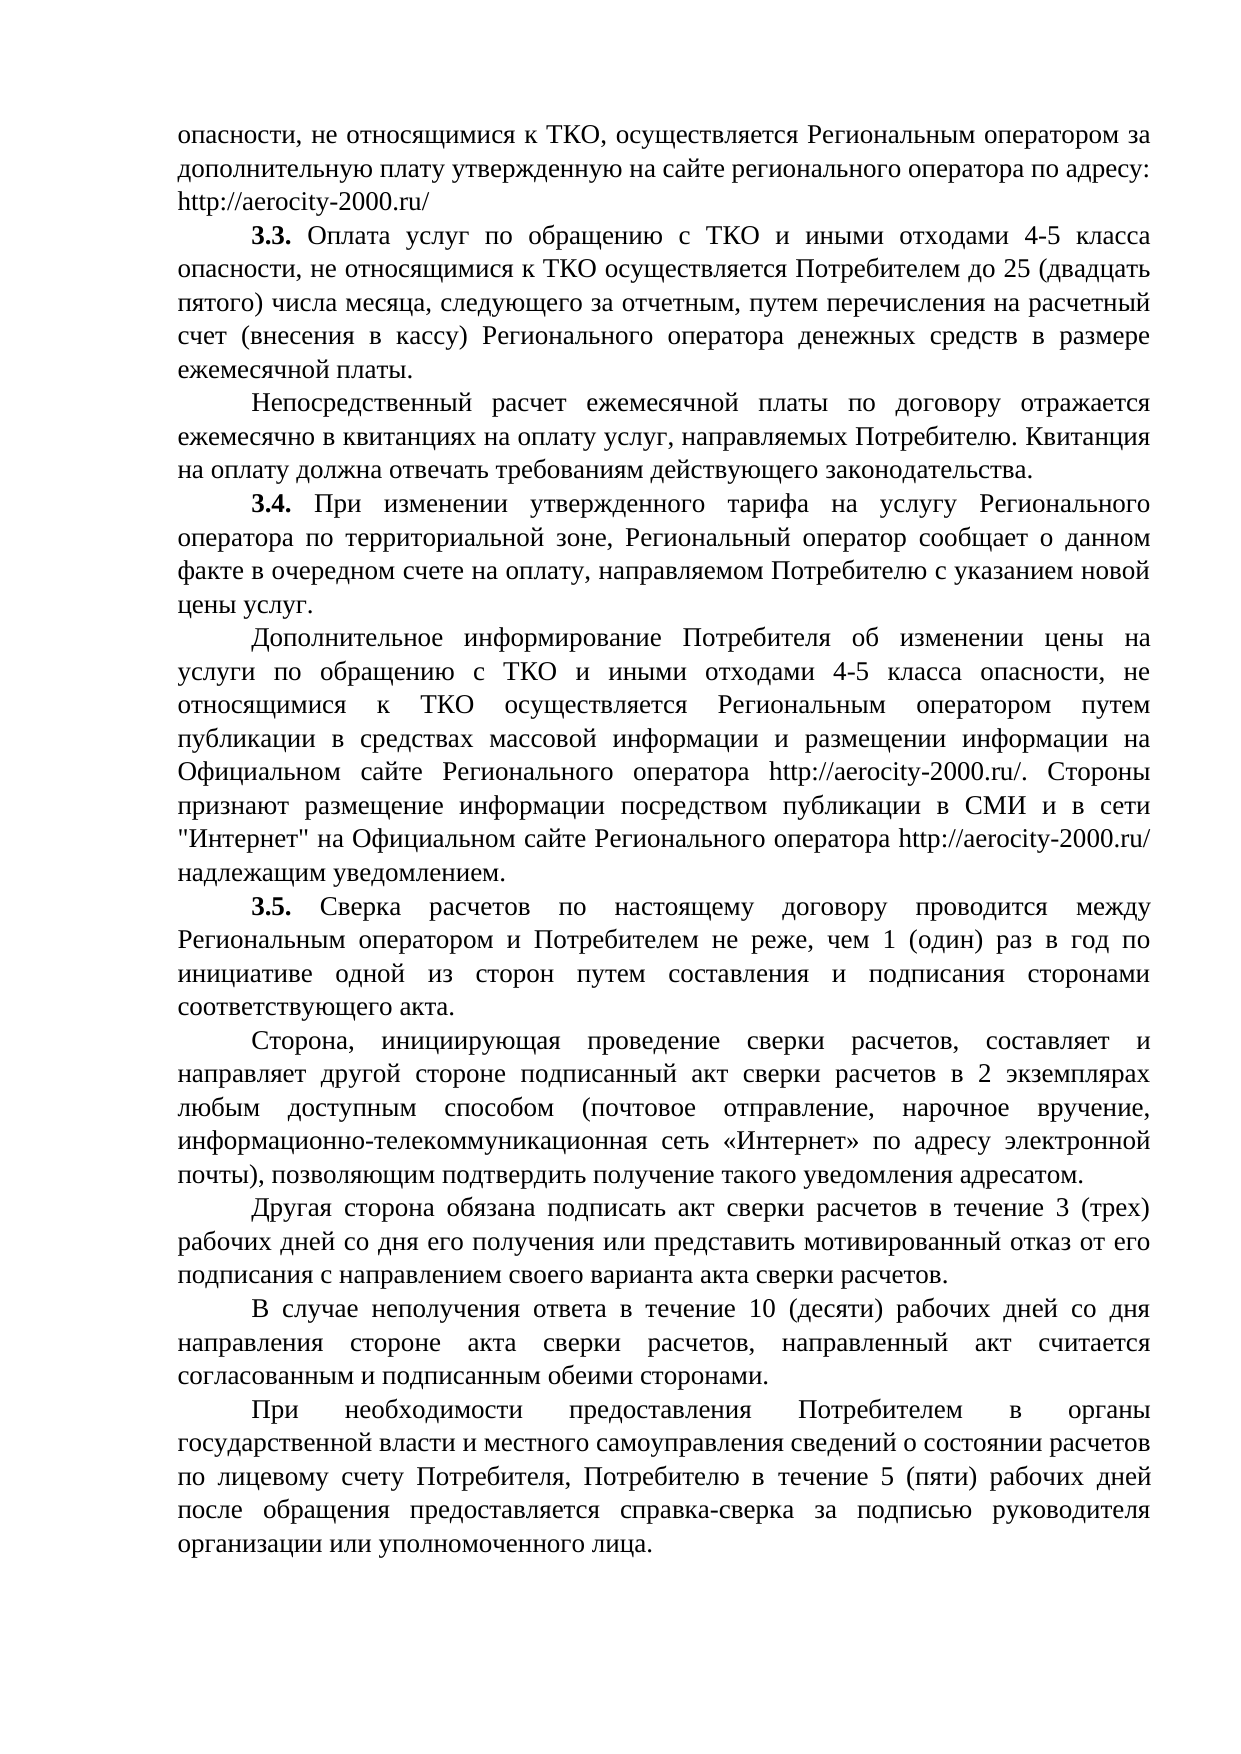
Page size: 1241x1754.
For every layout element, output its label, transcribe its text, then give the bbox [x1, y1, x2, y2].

text 3.4. При изменении утвержденного тарифа на услугу Регионального оператора по территориальной зоне, Региональный оператор сообщает о данном факте в очередном счете на оплату, направляемом Потребителю с указанием новой цены услуг. [177, 487, 1152, 619]
text Другая сторона обязана подписать акт сверки расчетов в течение 3 (трех) рабочих дней со дня его получения или представить мотивированный отказ от его подписания с направлением своего варианта акта сверки расчетов. [177, 1191, 1152, 1290]
text В случае неполучения ответа в течение 10 (десяти) рабочих дней со дня направления стороне акта сверки расчетов, направленный акт считается согласованным и подписанным обеими сторонами. [177, 1292, 1152, 1390]
text 3.5. Сверка расчетов по настоящему договору проводится между Региональным оператором и Потребителем не реже, чем 1 (один) раз в год по инициативе одной из сторон путем составления и подписания сторонами соответствующего акта. [177, 889, 1152, 1021]
text При необходимости предоставления Потребителем в органы государственной власти и местного самоуправления сведений о состоянии расчетов по лицевому счету Потребителя, Потребителю в течение 5 (пяти) рабочих дней после обращения предоставляется справка-сверка за подписью руководителя организации или уполномоченного лица. [177, 1393, 1152, 1558]
text Непосредственный расчет ежемесячной платы по договору отражается ежемесячно в квитанциях на оплату услуг, направляемых Потребителю. Квитанция на оплату должна отвечать требованиям действующего законодательства. [177, 386, 1152, 485]
text 3.3. Оплата услуг по обращению с ТКО и иными отходами 4-5 класса опасности, не относящимися к ТКО осуществляется Потребителем до 25 (двадцать пятого) числа месяца, следующего за отчетным, путем перечисления на расчетный счет (внесения в кассу) Регионального оператора денежных средств в размере ежемесячной платы. [177, 219, 1152, 384]
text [177, 118, 1152, 216]
text Дополнительное информирование Потребителя об изменении цены на услуги по обращению с ТКО и иными отходами 4-5 класса опасности, не относящимися к ТКО осуществляется Региональным оператором путем публикации в средствах массовой информации и размещении информации на Официальном сайте Регионального оператора http://aerocity-2000.ru/. Стороны признают размещение информации посредством публикации в СМИ и в сети "Интернет" на Официальном сайте Регионального оператора http://aerocity-2000.ru/ надлежащим уведомлением. [177, 621, 1152, 887]
text Сторона, инициирующая проведение сверки расчетов, составляет и направляет другой стороне подписанный акт сверки расчетов в 2 экземплярах любым доступным способом (почтовое отправление, нарочное вручение, информационно-телекоммуникационная сеть «Интернет» по адресу электронной почты), позволяющим подтвердить получение такого уведомления адресатом. [177, 1024, 1152, 1189]
